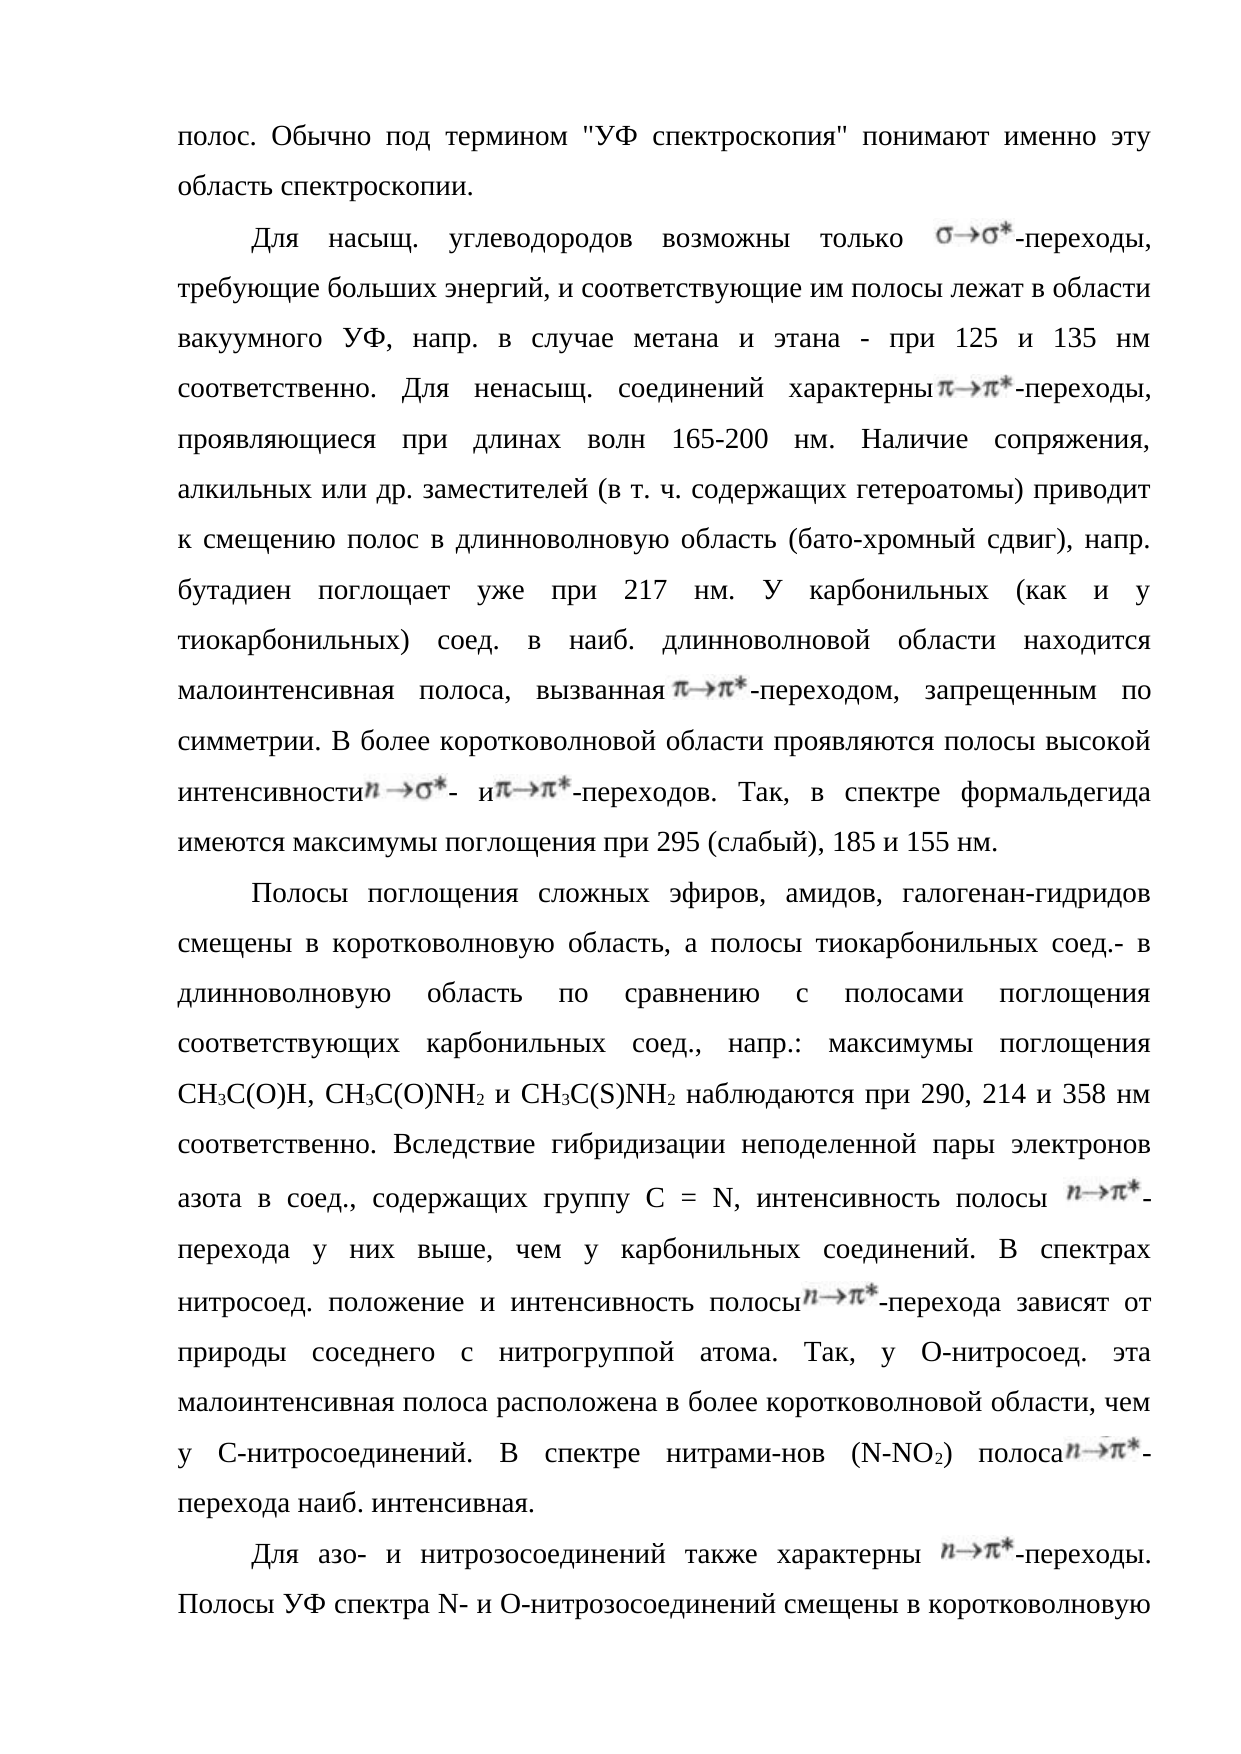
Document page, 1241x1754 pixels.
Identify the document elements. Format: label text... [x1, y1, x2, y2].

picture [493, 774, 572, 802]
picture [801, 1281, 879, 1311]
picture [363, 773, 448, 802]
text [177, 1535, 1152, 1620]
picture [665, 674, 750, 700]
text Полосы поглощения сложных эфиров, амидов, галогенан-гидридов смещены в коротковолновую область, а полосы тиокарбонильных соед.- в длинноволновую область по сравнению с полосами поглощения соответствующих карбонильных соед., напр.: максимумы поглощения CH3C(O)H, CH3C(O)NH2 и CH3C(S)NH2 наблюдаются при 290, 214 и 358 нм соответственно. Вследствие гибридизации неподеленной пары электронов азота в соед., содержащих группу C = N, интенсивность полосы -перехода у них выше, чем у карбонильных соединений. В спектрах нитросоед. положение и интенсивность полосы-перехода зависят от природы соседнего с нитрогруппой атома. Так, у О-нитросоед. эта малоинтенсивная полоса расположена в более коротковолновой области, чем у С-нитросоединений. В спектре нитрами-нов (N-NO2) полоса-перехода наиб. интенсивная. [177, 875, 1152, 1518]
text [177, 118, 1152, 202]
picture [941, 1535, 1015, 1564]
text Для насыщ. углеводородов возможны только -переходы, требующие больших энергий, и соответствующие им полосы лежат в области вакуумного УФ, напр. в случае метана и этана - при 125 и 135 нм соответственно. Для ненасыщ. соединений характерны-переходы, проявляющиеся при длинах волн 165-200 нм. Наличие сопряжения, алкильных или др. заместителей (в т. ч. содержащих гетероатомы) приводит к смещению полос в длинноволновую область (бато-хромный сдвиг), напр. бутадиен поглощает уже при 217 нм. У карбонильных (как и у тиокарбонильных) соед. в наиб. длинноволновой области находится малоинтенсивная полоса, вызванная-переходом, запрещенным по симметрии. В более коротковолновой области проявляются полосы высокой интенсивности- и-переходов. Так, в спектре формальдегида имеются максимумы поглощения при 295 (слабый), 185 и 155 нм. [177, 219, 1152, 858]
picture [1063, 1436, 1142, 1462]
picture [933, 218, 1015, 247]
picture [933, 374, 1015, 398]
picture [1063, 1176, 1142, 1208]
